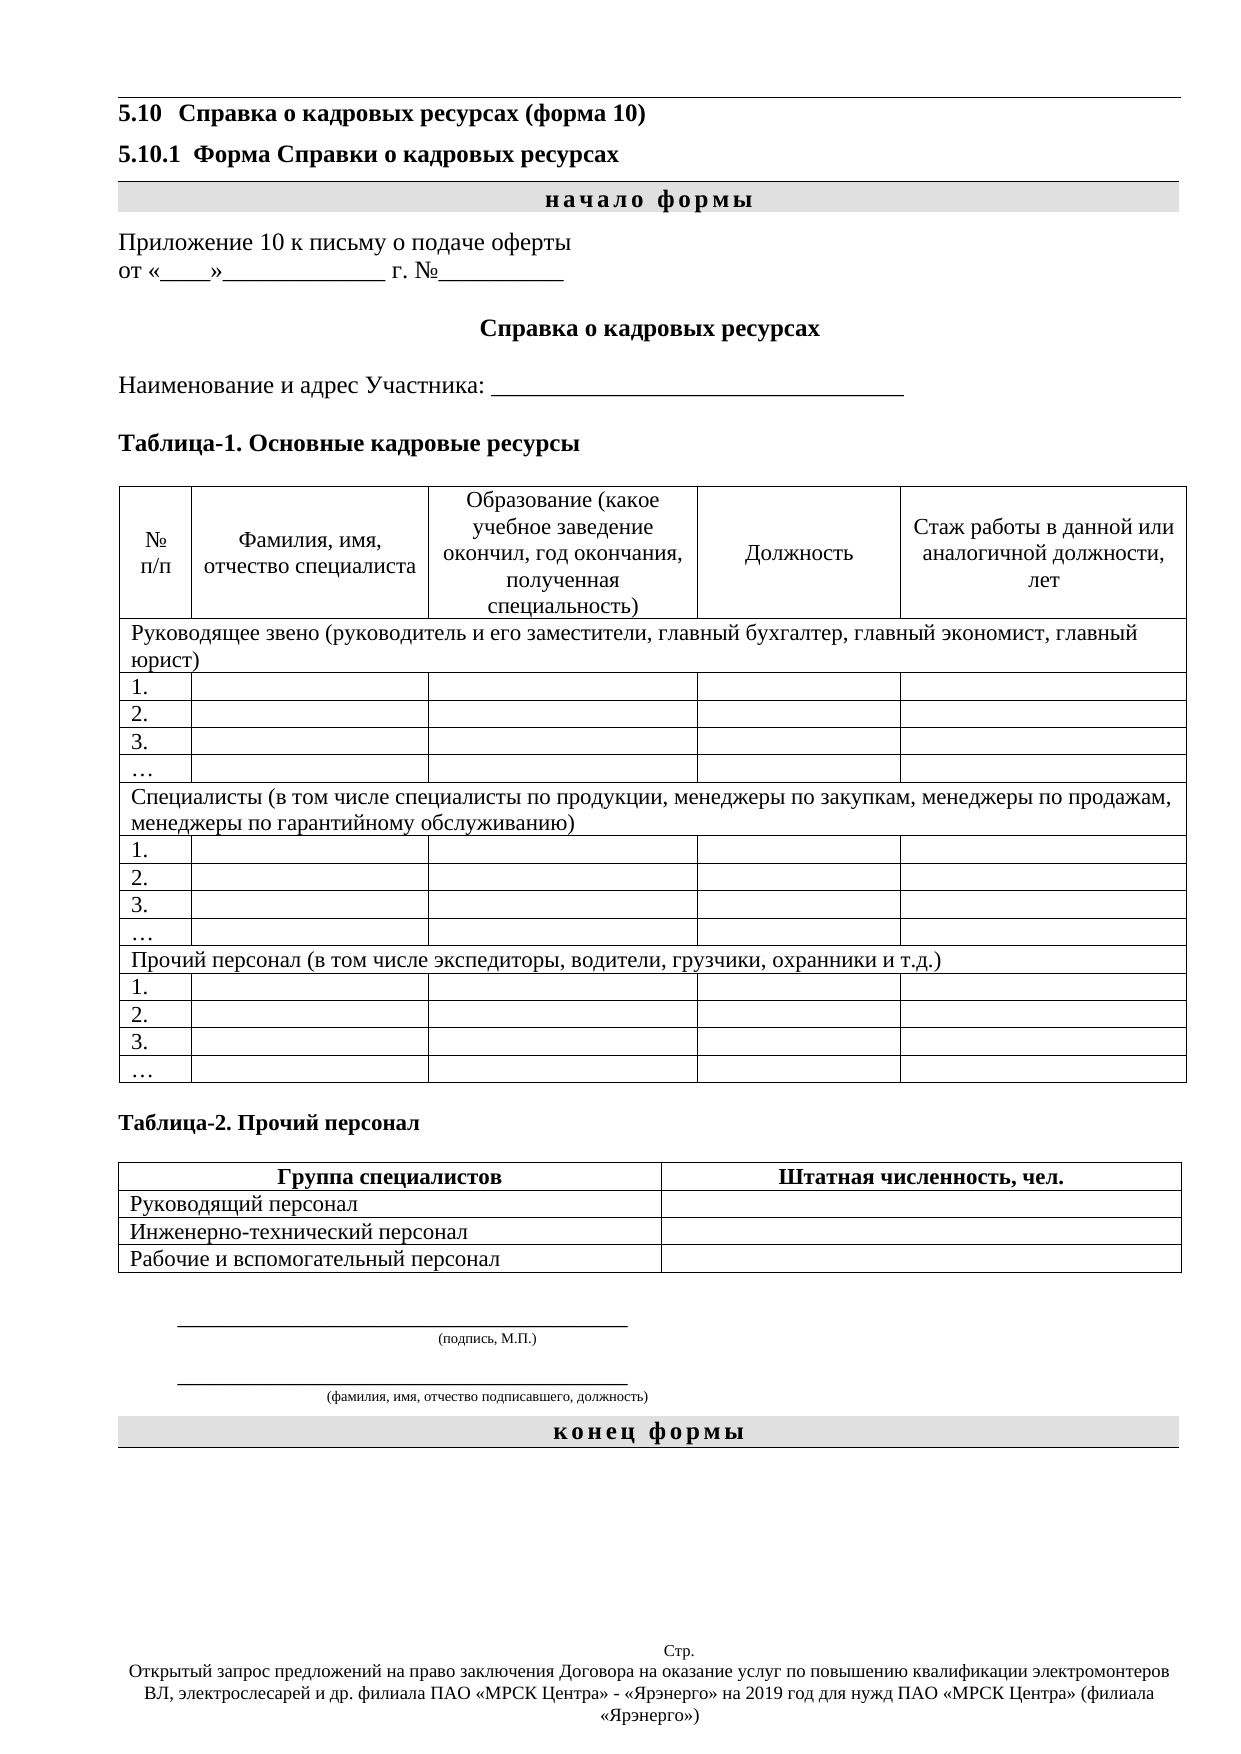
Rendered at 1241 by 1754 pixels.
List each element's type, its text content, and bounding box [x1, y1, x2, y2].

table_cell [120, 836, 191, 863]
text ____________________________________ [118, 1359, 1181, 1388]
table_cell [192, 974, 428, 1000]
table_cell [662, 1245, 1181, 1272]
table_cell [901, 864, 1186, 890]
table_cell [429, 701, 697, 727]
table_cell [901, 673, 1186, 699]
table_cell Инженерно-технический персонал [119, 1218, 661, 1244]
text Таблица-1. Основные кадровые ресурсы [118, 428, 1181, 457]
table_cell [192, 864, 428, 890]
table_header Образование (какое учебное заведение окончил, год окончания, полученная специальность) [429, 487, 697, 618]
table_cell [698, 701, 900, 727]
table_cell [192, 673, 428, 699]
table_cell [429, 1056, 697, 1082]
text Справка о кадровых ресурсах [118, 313, 1181, 342]
table_cell [901, 701, 1186, 727]
table_cell [901, 891, 1186, 918]
table_header Фамилия, имя, отчество специалиста [192, 487, 428, 618]
table_cell [120, 701, 191, 727]
table_cell [901, 1056, 1186, 1082]
table_cell [192, 701, 428, 727]
table_cell [698, 755, 900, 782]
table_cell [662, 1218, 1181, 1244]
table_cell … [120, 755, 191, 782]
text Приложение 10 к письму о подаче оферты от «____»_____________ г. №__________ [118, 227, 1181, 284]
text Таблица-2. Прочий персонал [118, 1109, 1181, 1136]
table_cell [120, 864, 191, 890]
table_cell [192, 891, 428, 918]
table_cell [698, 673, 900, 699]
table_cell [901, 728, 1186, 754]
table_cell [192, 919, 428, 945]
table_cell [901, 836, 1186, 863]
table_cell [120, 673, 191, 699]
table_cell [698, 919, 900, 945]
table_cell [120, 1028, 191, 1054]
table_header Группа специалистов [119, 1163, 661, 1189]
table_cell [429, 836, 697, 863]
table_cell [429, 974, 697, 1000]
table_header Стаж работы в данной или аналогичной должности, лет [901, 487, 1186, 618]
text конец формы [118, 1416, 1179, 1447]
table_cell [901, 919, 1186, 945]
table_cell [120, 728, 191, 754]
text Наименование и адрес Участника: _________________________________ [118, 371, 1181, 399]
table_cell [429, 1028, 697, 1054]
table_cell [698, 728, 900, 754]
table_cell [901, 755, 1186, 782]
table_cell [429, 728, 697, 754]
table_cell Руководящее звено (руководитель и его заместители, главный бухгалтер, главный экономист, главный юрист) [120, 619, 1186, 672]
subtitle Справка о кадровых ресурсах (форма 10) [118, 98, 1181, 127]
table_cell [192, 755, 428, 782]
table_cell [698, 974, 900, 1000]
text начало формы [118, 182, 1179, 212]
table_cell [192, 1028, 428, 1054]
table_cell Руководящий персонал [119, 1191, 661, 1217]
table_cell [429, 755, 697, 782]
table_cell [120, 974, 191, 1000]
table_cell [901, 1028, 1186, 1054]
subtitle Форма Справки о кадровых ресурсах [118, 139, 1181, 168]
table_cell Прочий персонал (в том числе экспедиторы, водители, грузчики, охранники и т.д.) [120, 946, 1186, 972]
table_cell [192, 1056, 428, 1082]
text ____________________________________ [118, 1301, 1181, 1330]
table_cell [120, 1001, 191, 1027]
table_cell Рабочие и вспомогательный персонал [119, 1245, 661, 1272]
text (подпись, М.П.) [118, 1330, 797, 1359]
table_cell [698, 1028, 900, 1054]
table_cell [698, 1056, 900, 1082]
table_cell [698, 891, 900, 918]
table_cell [901, 974, 1186, 1000]
table_cell [698, 836, 900, 863]
table_cell [192, 1001, 428, 1027]
table_cell [429, 891, 697, 918]
table_cell [429, 673, 697, 699]
table_cell [662, 1191, 1181, 1217]
table_cell [120, 891, 191, 918]
table_cell [429, 919, 697, 945]
table_header № п/п [120, 487, 191, 618]
table_cell … [120, 919, 191, 945]
table_cell [192, 728, 428, 754]
table_cell [698, 1001, 900, 1027]
table_cell … [120, 1056, 191, 1082]
text (фамилия, имя, отчество подписавшего, должность) [118, 1388, 797, 1416]
table_cell [429, 1001, 697, 1027]
table_header Должность [698, 487, 900, 618]
table_cell [429, 864, 697, 890]
table_cell [901, 1001, 1186, 1027]
table_cell [192, 836, 428, 863]
table_cell Специалисты (в том числе специалисты по продукции, менеджеры по закупкам, менеджеры по продажам, менеджеры по гарантийному обслуживанию) [120, 783, 1186, 835]
table_header Штатная численность, чел. [662, 1163, 1181, 1189]
table_cell [698, 864, 900, 890]
